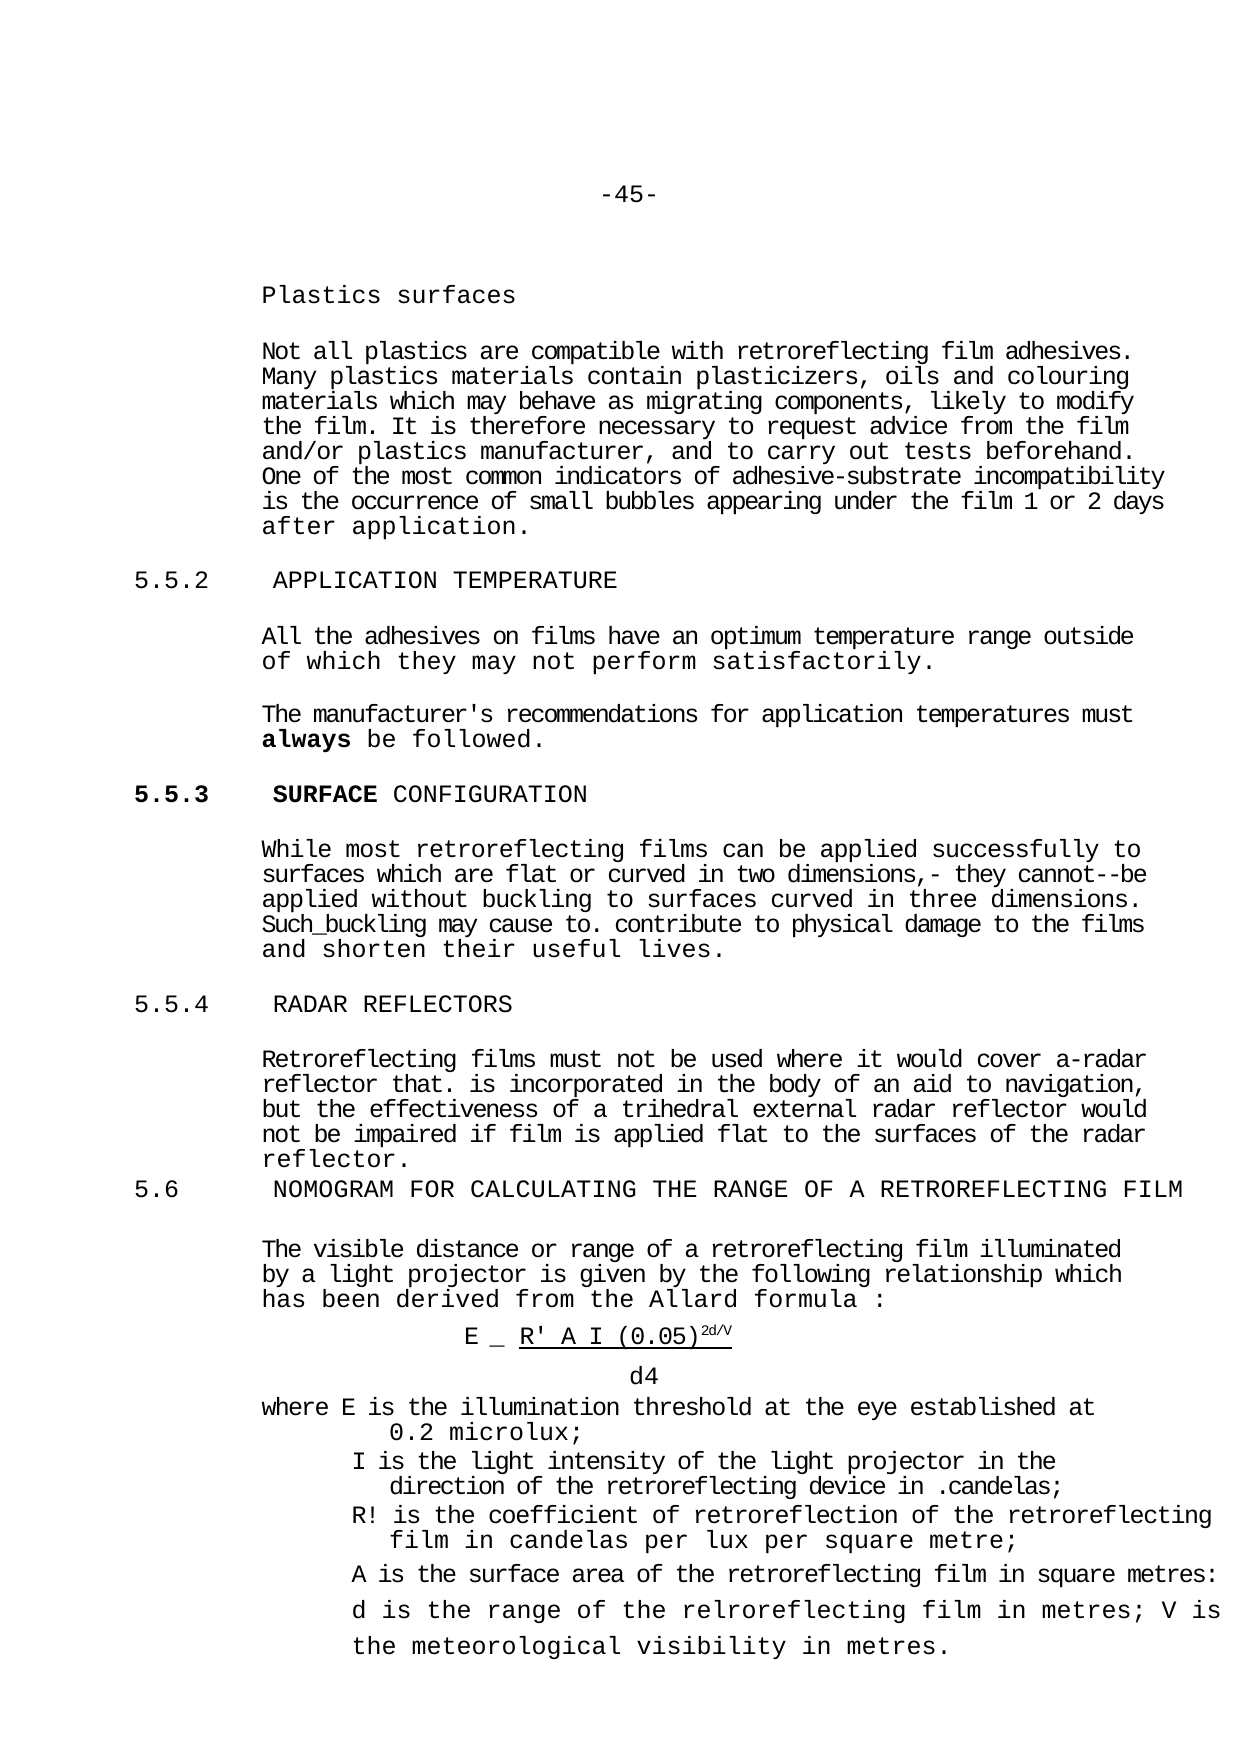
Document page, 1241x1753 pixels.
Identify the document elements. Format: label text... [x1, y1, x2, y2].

text The manufacturer's recommendations for application temperatures must always be followed. [261, 703, 1150, 753]
text -45Plastics surfaces [261, 109, 708, 311]
text 5.5.3 SURFACE CONFIGURATION [134, 781, 1240, 809]
text Not all plastics are compatible with retroreflecting film adhesives. Many plastics materials contain plasticizers, oils and colouring materials which may behave as migrating components, likely to modify the film. It is therefore necessary to request advice from the film and/or plastics manufacturer, and to carry out tests beforehand. [261, 339, 1150, 464]
text R! is the coefficient of retroreflection of the retroreflecting film in candelas per lux per square metre; [351, 1503, 1233, 1553]
text E _ R' A I (0.05)2d/V d4 [464, 1312, 775, 1392]
text Retroreflecting films must not be used where it would cover a-radar reflector that. is incorporated in the body of an aid to navigation, but the effectiveness of a trihedral external radar reflector would not be impaired if film is applied flat to the surfaces of the radar reflector. [261, 1048, 1150, 1173]
text 5.5.2 APPLICATION TEMPERATURE [134, 568, 1240, 596]
text While most retroreflecting films can be applied successfully to surfaces which are flat or curved in two dimensions,- they cannot--be applied without buckling to surfaces curved in three dimensions. Such_buckling may cause to. contribute to physical damage to the films and shorten their useful lives. [261, 838, 1165, 963]
text where E is the illumination threshold at the eye established at 0.2 microlux; [261, 1396, 1113, 1446]
text 5.6 NOMOGRAM FOR CALCULATING THE RANGE OF A RETROREFLECTING FILM [134, 1177, 1240, 1205]
text The visible distance or range of a retroreflecting film illuminated by a light projector is given by the following relationship which has been derived from the Allard formula : [261, 1237, 1143, 1312]
text A is the surface area of the retroreflecting film in square metres: d is the range of the relroreflecting film in metres; V is the meteorological visibility in metres. [351, 1553, 1240, 1662]
text 5.5.4 RADAR REFLECTORS [134, 991, 1240, 1019]
text All the adhesives on films have an optimum temperature range outside of which they may not perform satisfactorily. [261, 624, 1150, 674]
text One of the most common indicators of adhesive-substrate incompatibility is the occurrence of small bubbles appearing under the film 1 or 2 days after application. [261, 464, 1188, 539]
text I is the light intensity of the light projector in the direction of the retroreflecting device in .candelas; [351, 1449, 1075, 1499]
